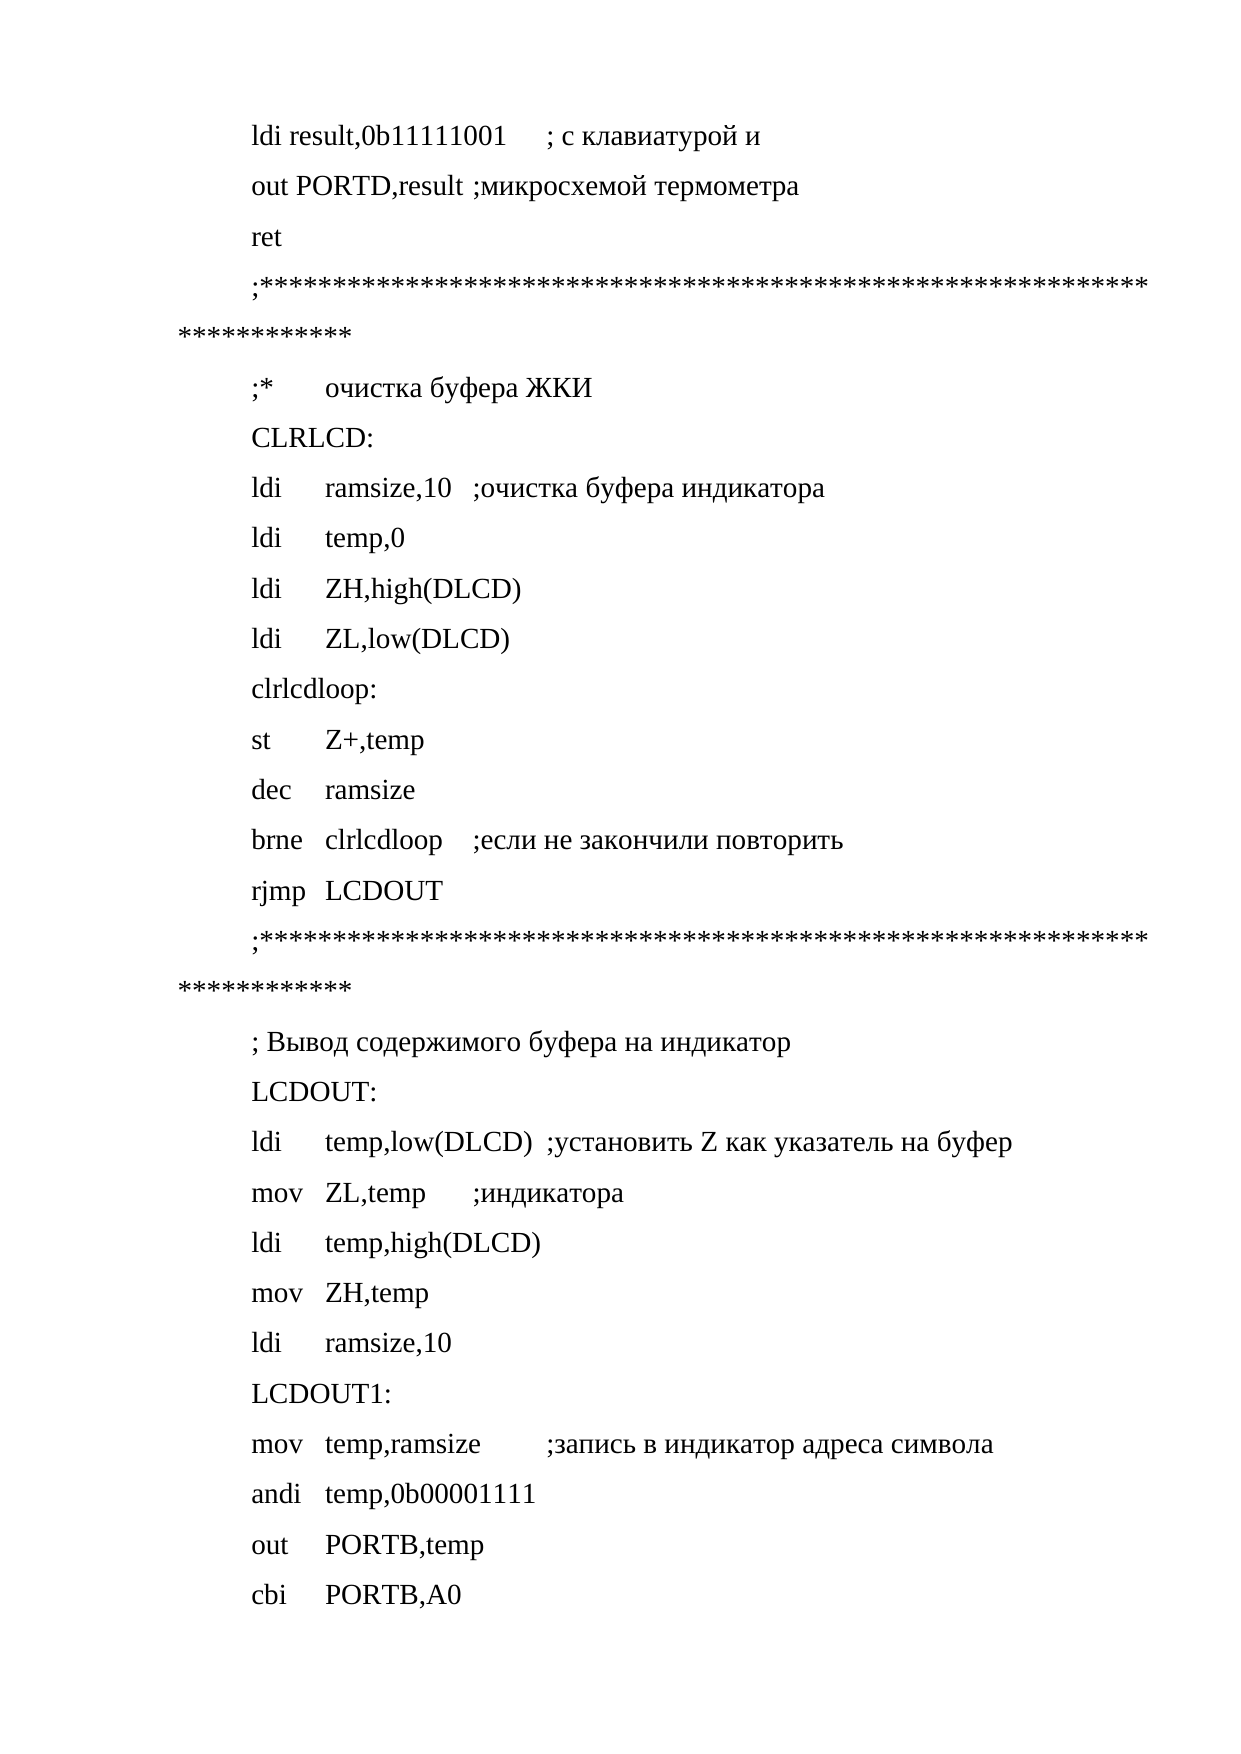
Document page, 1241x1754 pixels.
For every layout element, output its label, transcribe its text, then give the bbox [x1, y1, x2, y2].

text ldi ramsize,10 [177, 1326, 1152, 1359]
text brne clrlcdloop ;если не закончили повторить [177, 822, 1152, 856]
text ldi temp,high(DLCD) [177, 1225, 1152, 1258]
text ldi ramsize,10 ;очистка буфера индикатора [177, 470, 1152, 504]
text rjmp LCDOUT [177, 873, 1152, 906]
text out PORTB,temp [177, 1527, 1152, 1560]
text ;************************************************************************* [177, 923, 1152, 1007]
text cbi PORTB,A0 [177, 1577, 1152, 1611]
text LCDOUT1: [177, 1376, 1152, 1409]
text mov ZL,temp ;индикатора [177, 1175, 1152, 1208]
text ; Вывод содержимого буфера на индикатор [177, 1024, 1152, 1057]
text dec ramsize [177, 772, 1152, 806]
text CLRLCD: [177, 420, 1152, 453]
text mov temp,ramsize ;запись в индикатор адреса символа [177, 1426, 1152, 1460]
text ldi result,0b11111001 ; с клавиатурой и [177, 118, 1152, 152]
text ldi temp,0 [177, 521, 1152, 554]
text LCDOUT: [177, 1074, 1152, 1108]
text st Z+,temp [177, 722, 1152, 755]
text ldi ZL,low(DLCD) [177, 621, 1152, 655]
text ldi ZH,high(DLCD) [177, 571, 1152, 604]
text andi temp,0b00001111 [177, 1477, 1152, 1510]
text clrlcdloop: [177, 672, 1152, 705]
text ldi temp,low(DLCD) ;установить Z как указатель на буфер [177, 1124, 1152, 1158]
text ;************************************************************************* [177, 269, 1152, 353]
text ;* очистка буфера ЖКИ [177, 370, 1152, 403]
text mov ZH,temp [177, 1275, 1152, 1309]
text out PORTD,result ;микросхемой термометра [177, 168, 1152, 202]
text ret [177, 219, 1152, 252]
